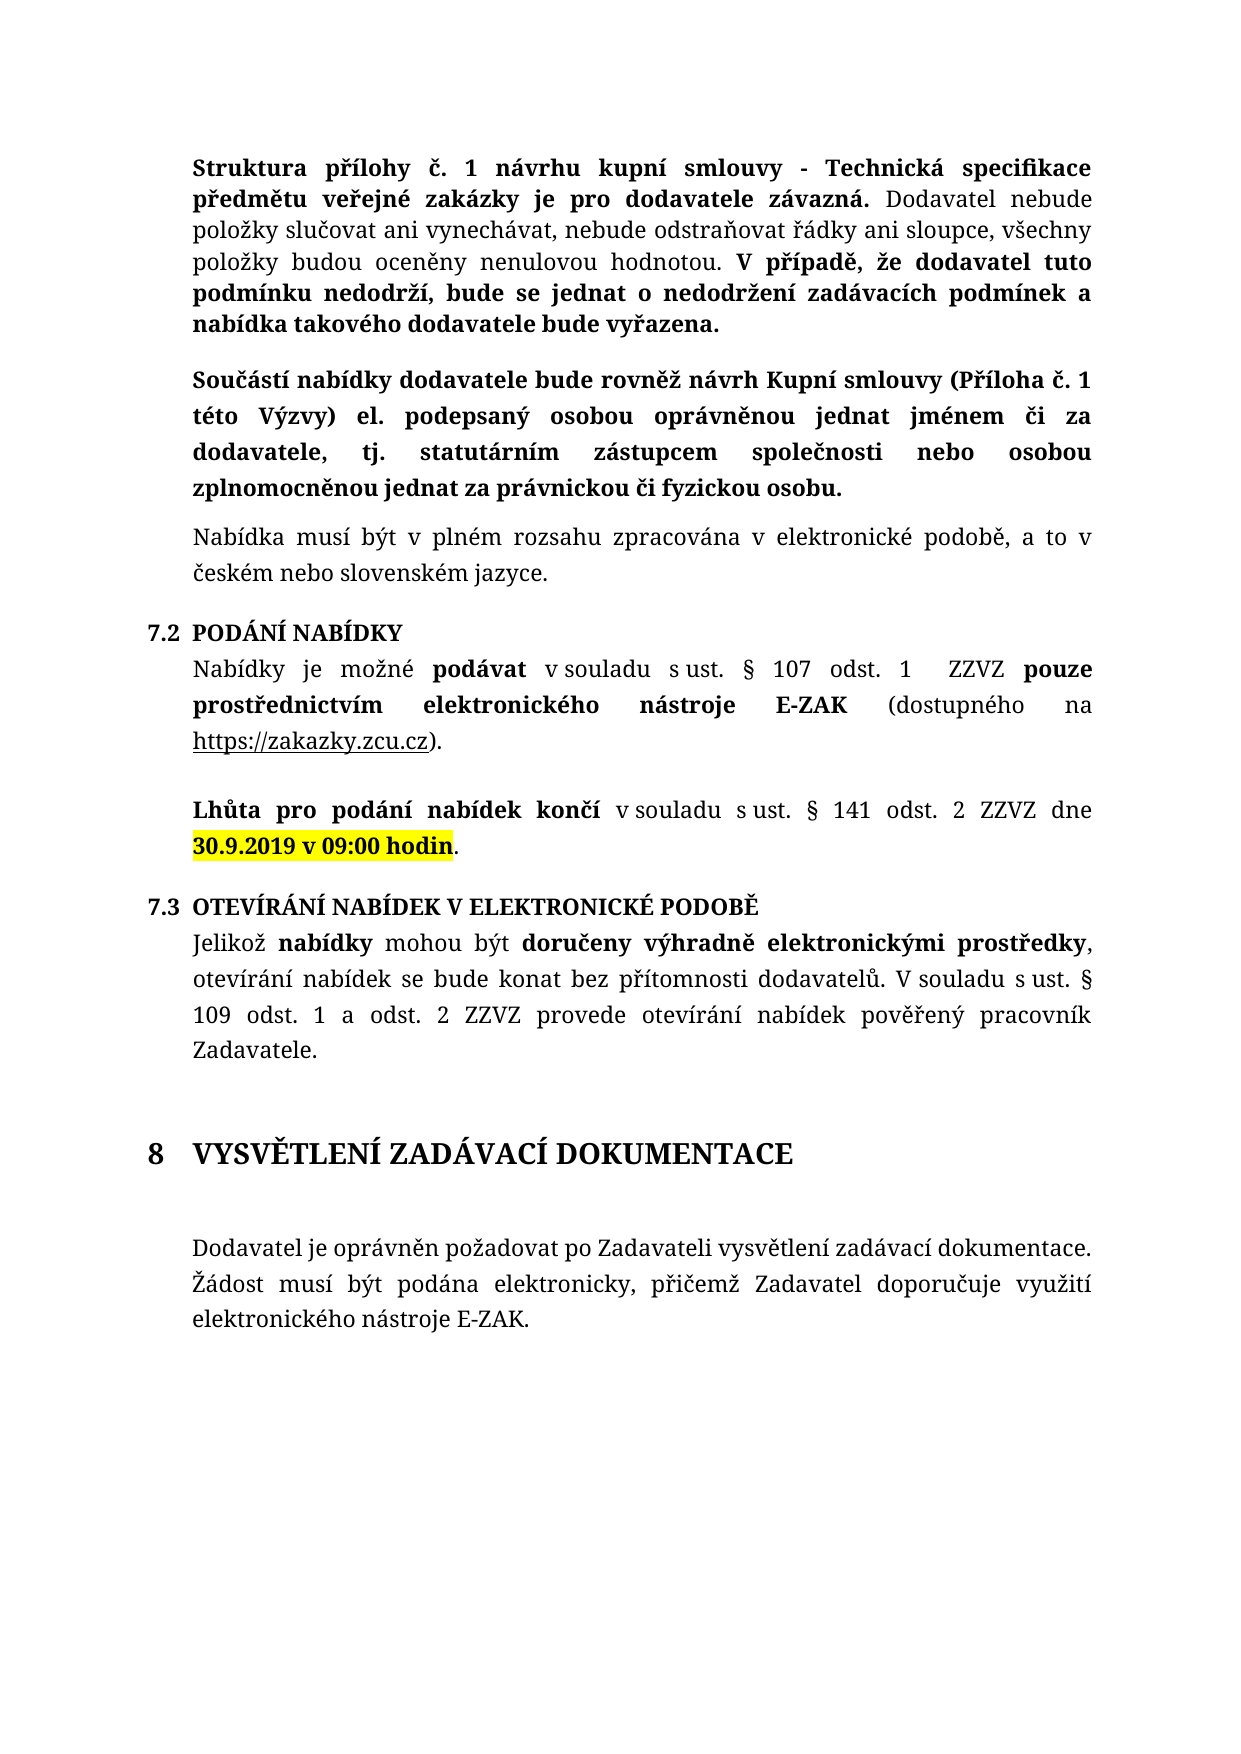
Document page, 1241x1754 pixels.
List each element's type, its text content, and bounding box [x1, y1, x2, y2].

text Dodavatel je oprávněn požadovat po Zadavateli vysvětlení zadávací dokumentace. Žádost musí být podána elektronicky, přičemž Zadavatel doporučuje využití elektronického nástroje E-ZAK. [192, 1232, 1093, 1335]
subtitle VYSVĚTLENÍ ZADÁVACÍ DOKUMENTACE [148, 1133, 1093, 1173]
subtitle PODÁNÍ NABÍDKY [147, 617, 1093, 649]
text Nabídky je možné podávat v souladu s ust. § 107 odst. 1 ZZVZ pouze prostřednictvím elektronického nástroje E-ZAK (dostupného na https://zakazky.zcu.cz). [193, 653, 1093, 756]
text Jelikož nabídky mohou být doručeny výhradně elektronickými prostředky, otevírání nabídek se bude konat bez přítomnosti dodavatelů. V souladu s ust. § 109 odst. 1 a odst. 2 ZZVZ provede otevírání nabídek pověřený pracovník Zadavatele. [193, 927, 1093, 1066]
text Nabídka musí být v plném rozsahu zpracována v elektronické podobě, a to v českém nebo slovenském jazyce. [193, 521, 1093, 588]
text Součástí nabídky dodavatele bude rovněž návrh Kupní smlouvy (Příloha č. 1 této Výzvy) el. podepsaný osobou oprávněnou jednat jménem či za dodavatele, tj. statutárním zástupcem společnosti nebo osobou zplnomocněnou jednat za právnickou či fyzickou osobu. [192, 364, 1093, 503]
text Lhůta pro podání nabídek končí v souladu s ust. § 141 odst. 2 ZZVZ dne 30.9.2019 v 09:00 hodin. [193, 794, 1093, 861]
text Struktura přílohy č. 1 návrhu kupní smlouvy - Technická specifikace předmětu veřejné zakázky je pro dodavatele závazná. Dodavatel nebude položky slučovat ani vynechávat, nebude odstraňovat řádky ani sloupce, všechny položky budou oceněny nenulovou hodnotou. V případě, že dodavatel tuto podmínku nedodrží, bude se jednat o nedodržení zadávacích podmínek a nabídka takového dodavatele bude vyřazena. [192, 152, 1093, 339]
subtitle OTEVÍRÁNÍ NABÍDEK V ELEKTRONICKÉ PODOBĚ [148, 891, 1093, 922]
